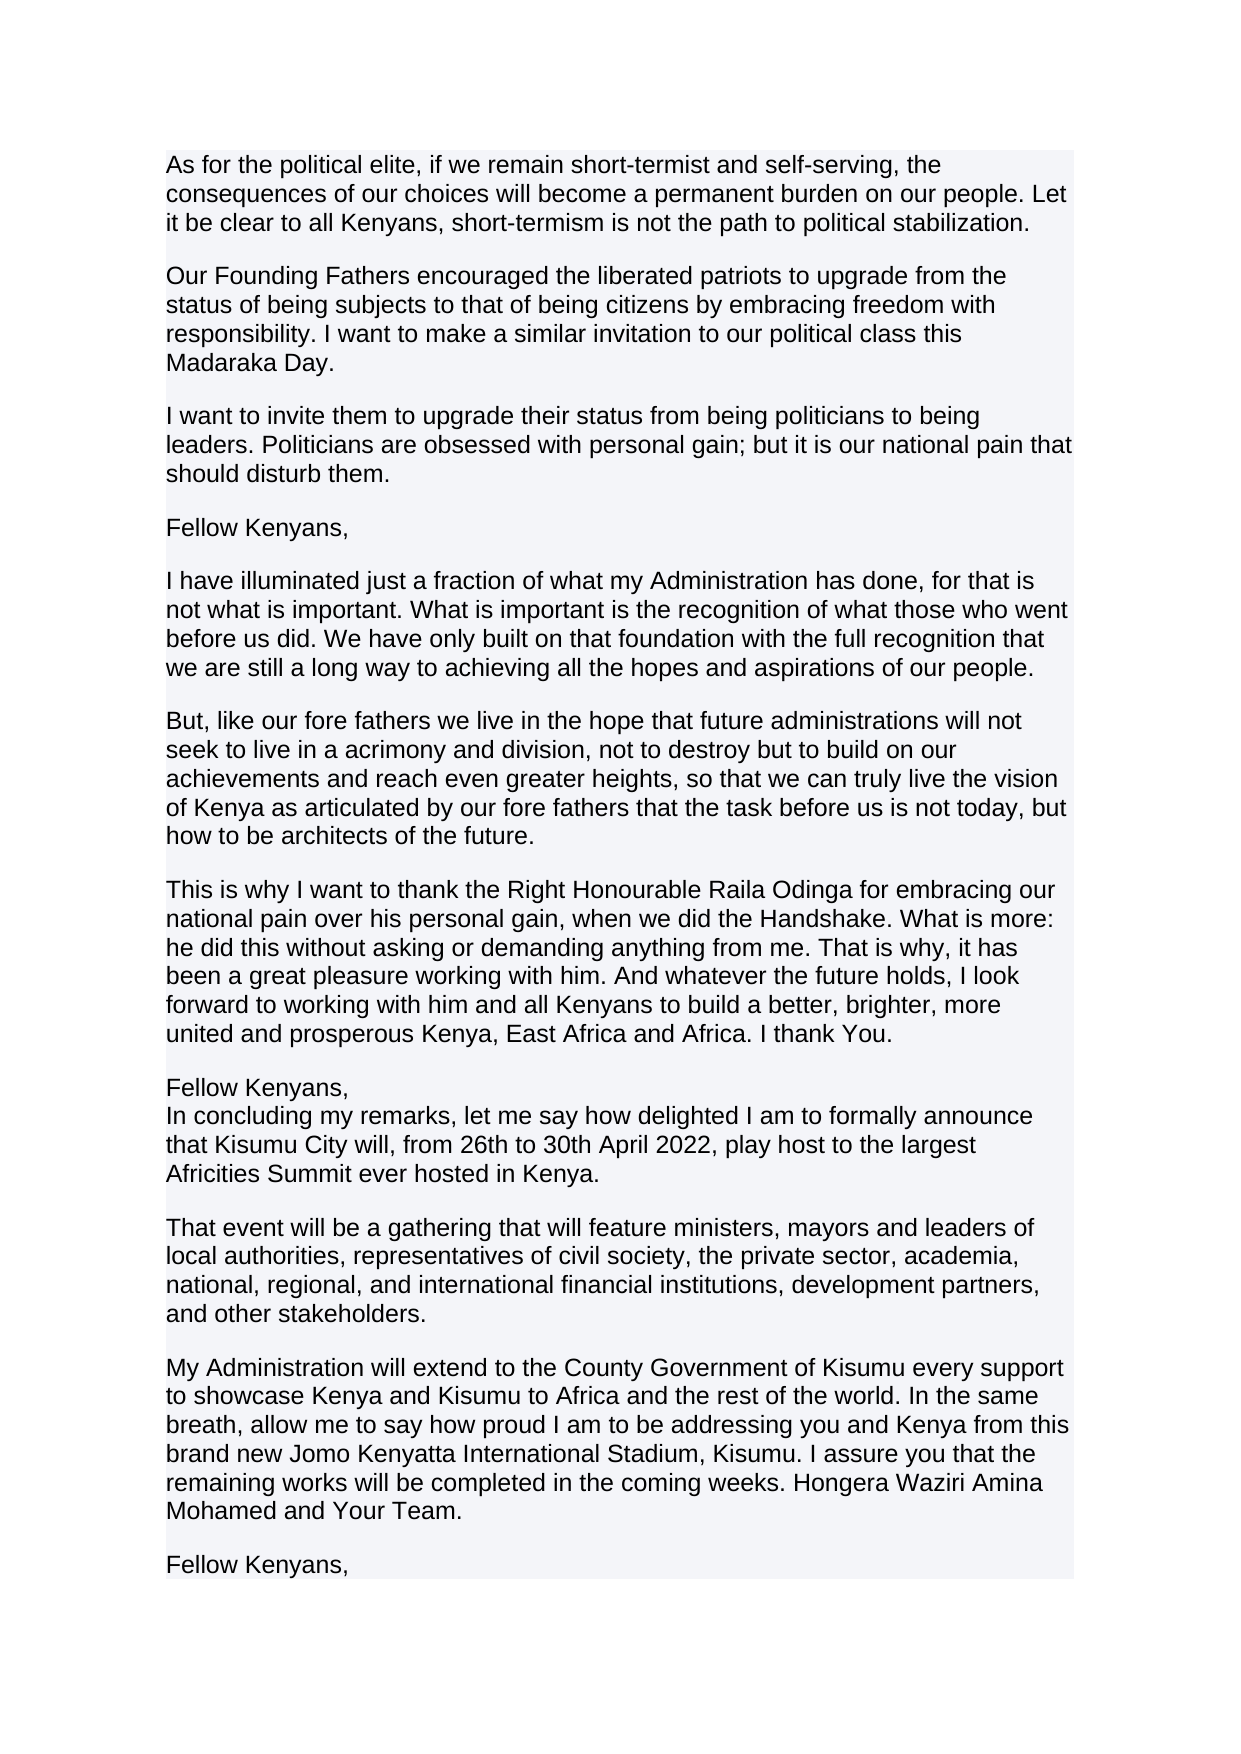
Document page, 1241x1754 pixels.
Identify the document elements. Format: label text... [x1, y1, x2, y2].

text But, like our fore fathers we live in the hope that future administrations will not seek to live in a acrimony and division, not to destroy but to build on our achievements and reach even greater heights, so that we can truly live the vision of Kenya as articulated by our fore fathers that the task before us is not today, but how to be architects of the future. [166, 706, 1074, 850]
text My Administration will extend to the County Government of Kisumu every support to showcase Kenya and Kisumu to Africa and the rest of the world. In the same breath, allow me to say how proud I am to be addressing you and Kenya from this brand new Jomo Kenyatta International Stadium, Kisumu. I assure you that the remaining works will be completed in the coming weeks. Hongera Waziri Amina Mohamed and Your Team. [166, 1352, 1074, 1525]
text I have illuminated just a fraction of what my Administration has done, for that is not what is important. What is important is the recognition of what those who went before us did. We have only built on that foundation with the full recognition that we are still a long way to achieving all the hopes and aspirations of our people. [166, 566, 1074, 681]
text Fellow Kenyans, [166, 512, 1074, 541]
text Our Founding Fathers encouraged the liberated patriots to upgrade from the status of being subjects to that of being citizens by embracing freedom with responsibility. I want to make a similar invitation to our political class this Madaraka Day. [166, 261, 1074, 376]
text That event will be a gathering that will feature ministers, mayors and leaders of local authorities, representatives of civil society, the private sector, academia, national, regional, and international financial institutions, development partners, and other stakeholders. [166, 1212, 1074, 1327]
text Fellow Kenyans, In concluding my remarks, let me say how delighted I am to formally announce that Kisumu City will, from 26th to 30th April 2022, play host to the largest Africities Summit ever hosted in Kenya. [166, 1072, 1074, 1187]
text I want to invite them to upgrade their status from being politicians to being leaders. Politicians are obsessed with personal gain; but it is our national pain that should disturb them. [166, 401, 1074, 487]
text As for the political elite, if we remain short-termist and self-serving, the consequences of our choices will become a permanent burden on our people. Let it be clear to all Kenyans, short-termism is not the path to political stabilization. [166, 150, 1074, 236]
text Fellow Kenyans, [166, 1550, 1074, 1579]
text This is why I want to thank the Right Honourable Raila Odinga for embracing our national pain over his personal gain, when we did the Handshake. What is more: he did this without asking or demanding anything from me. That is why, it has been a great pleasure working with him. And whatever the future holds, I look forward to working with him and all Kenyans to build a better, brighter, more united and prosperous Kenya, East Africa and Africa. I thank You. [166, 875, 1074, 1047]
